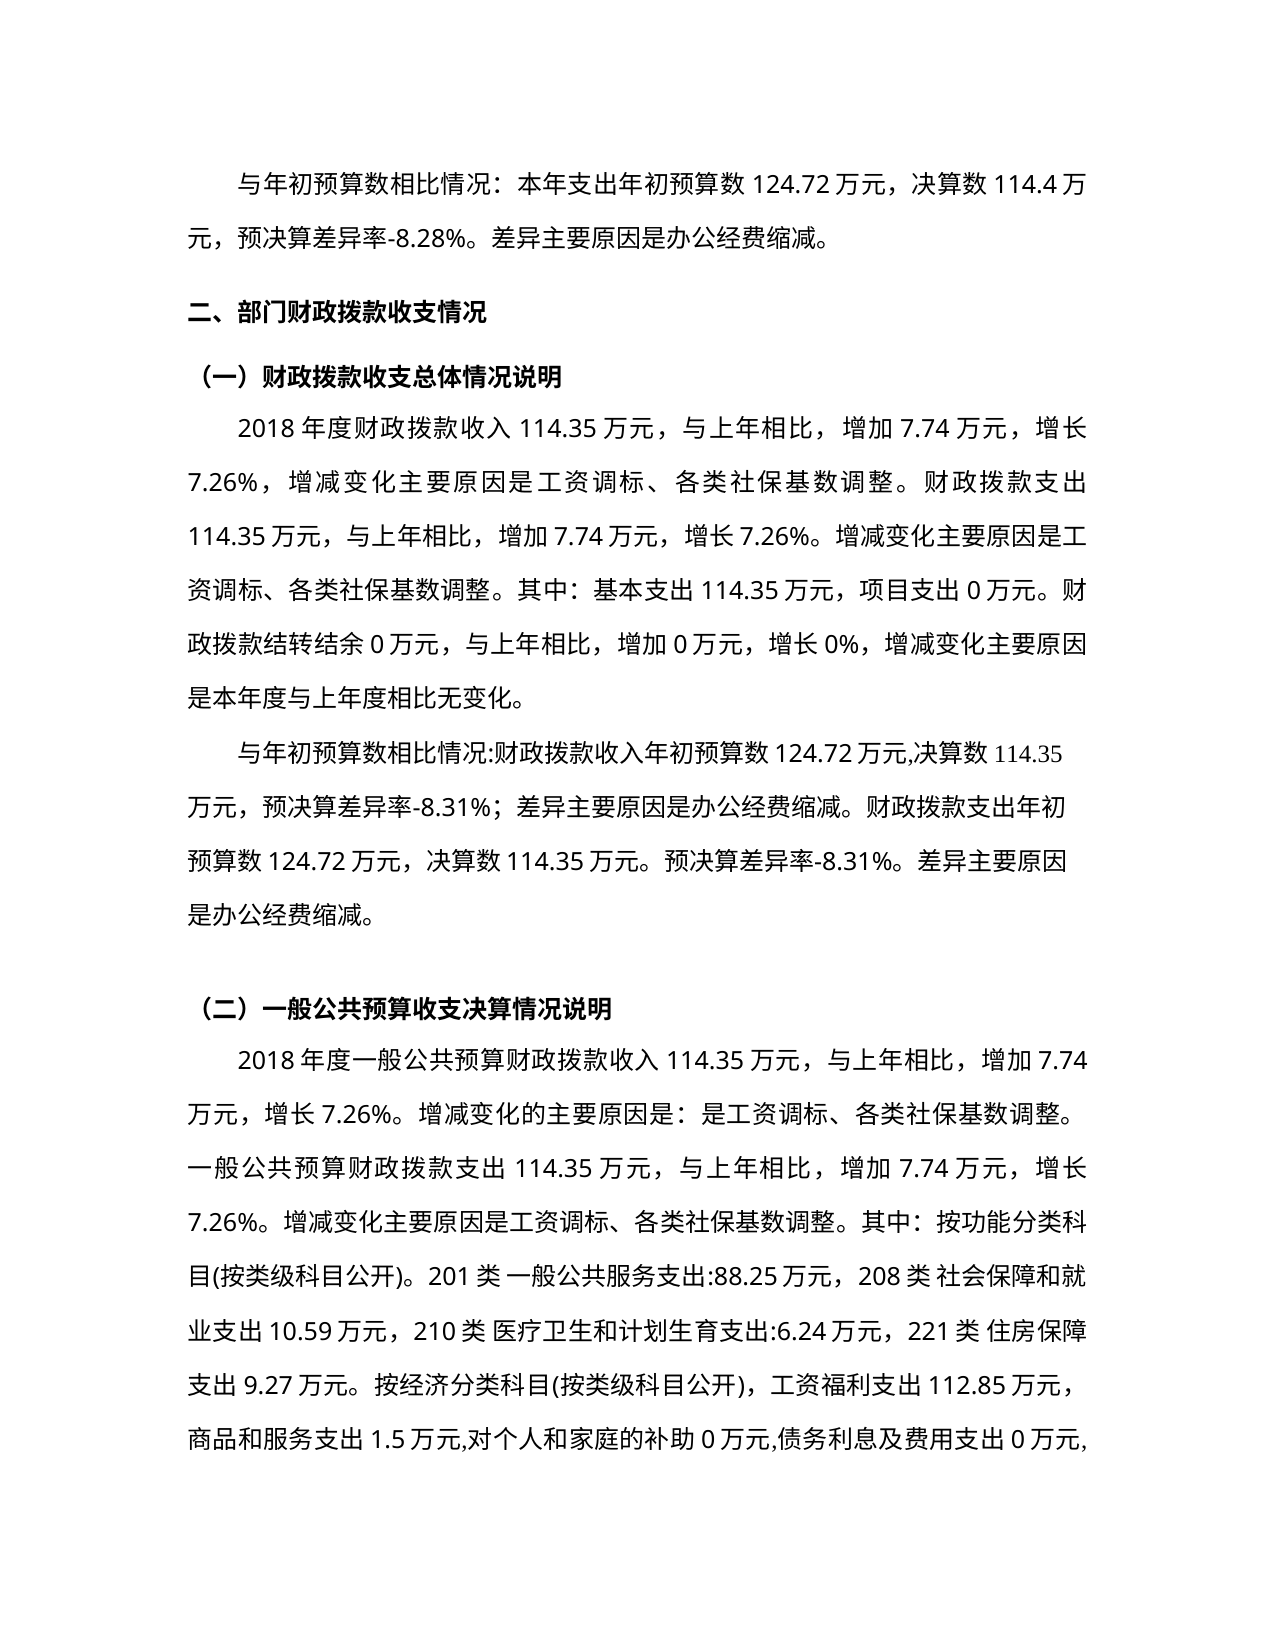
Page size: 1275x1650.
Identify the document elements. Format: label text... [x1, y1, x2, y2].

text （二）一般公共预算收支决算情况说明 [187, 989, 1087, 1026]
text 2018年度财政拨款收入114.35万元，与上年相比，增加7.74万元，增长7.26%，增减变化主要原因是工资调标、各类社保基数调整。财政拨款支出114.35万元，与上年相比，增加7.74万元，增长7.26%。增减变化主要原因是工资调标、各类社保基数调整。其中：基本支出114.35万元，项目支出0万元。财政拨款结转结余0万元，与上年相比，增加0万元，增长0%，增减变化主要原因是本年度与上年度相比无变化。 [187, 394, 1087, 719]
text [187, 1026, 1087, 1459]
text 与年初预算数相比情况：本年支出年初预算数124.72万元，决算数114.4万元，预决算差异率-8.28%。差异主要原因是办公经费缩减。 [187, 150, 1087, 258]
text （一）财政拨款收支总体情况说明 [187, 357, 1087, 394]
text 与年初预算数相比情况:财政拨款收入年初预算数124.72万元,决算数114.35万元，预决算差异率-8.31%；差异主要原因是办公经费缩减。财政拨款支出年初预算数124.72万元，决算数114.35万元。预决算差异率-8.31%。差异主要原因是办公经费缩减。 [187, 719, 1087, 935]
text 二、部门财政拨款收支情况 [187, 292, 1087, 329]
